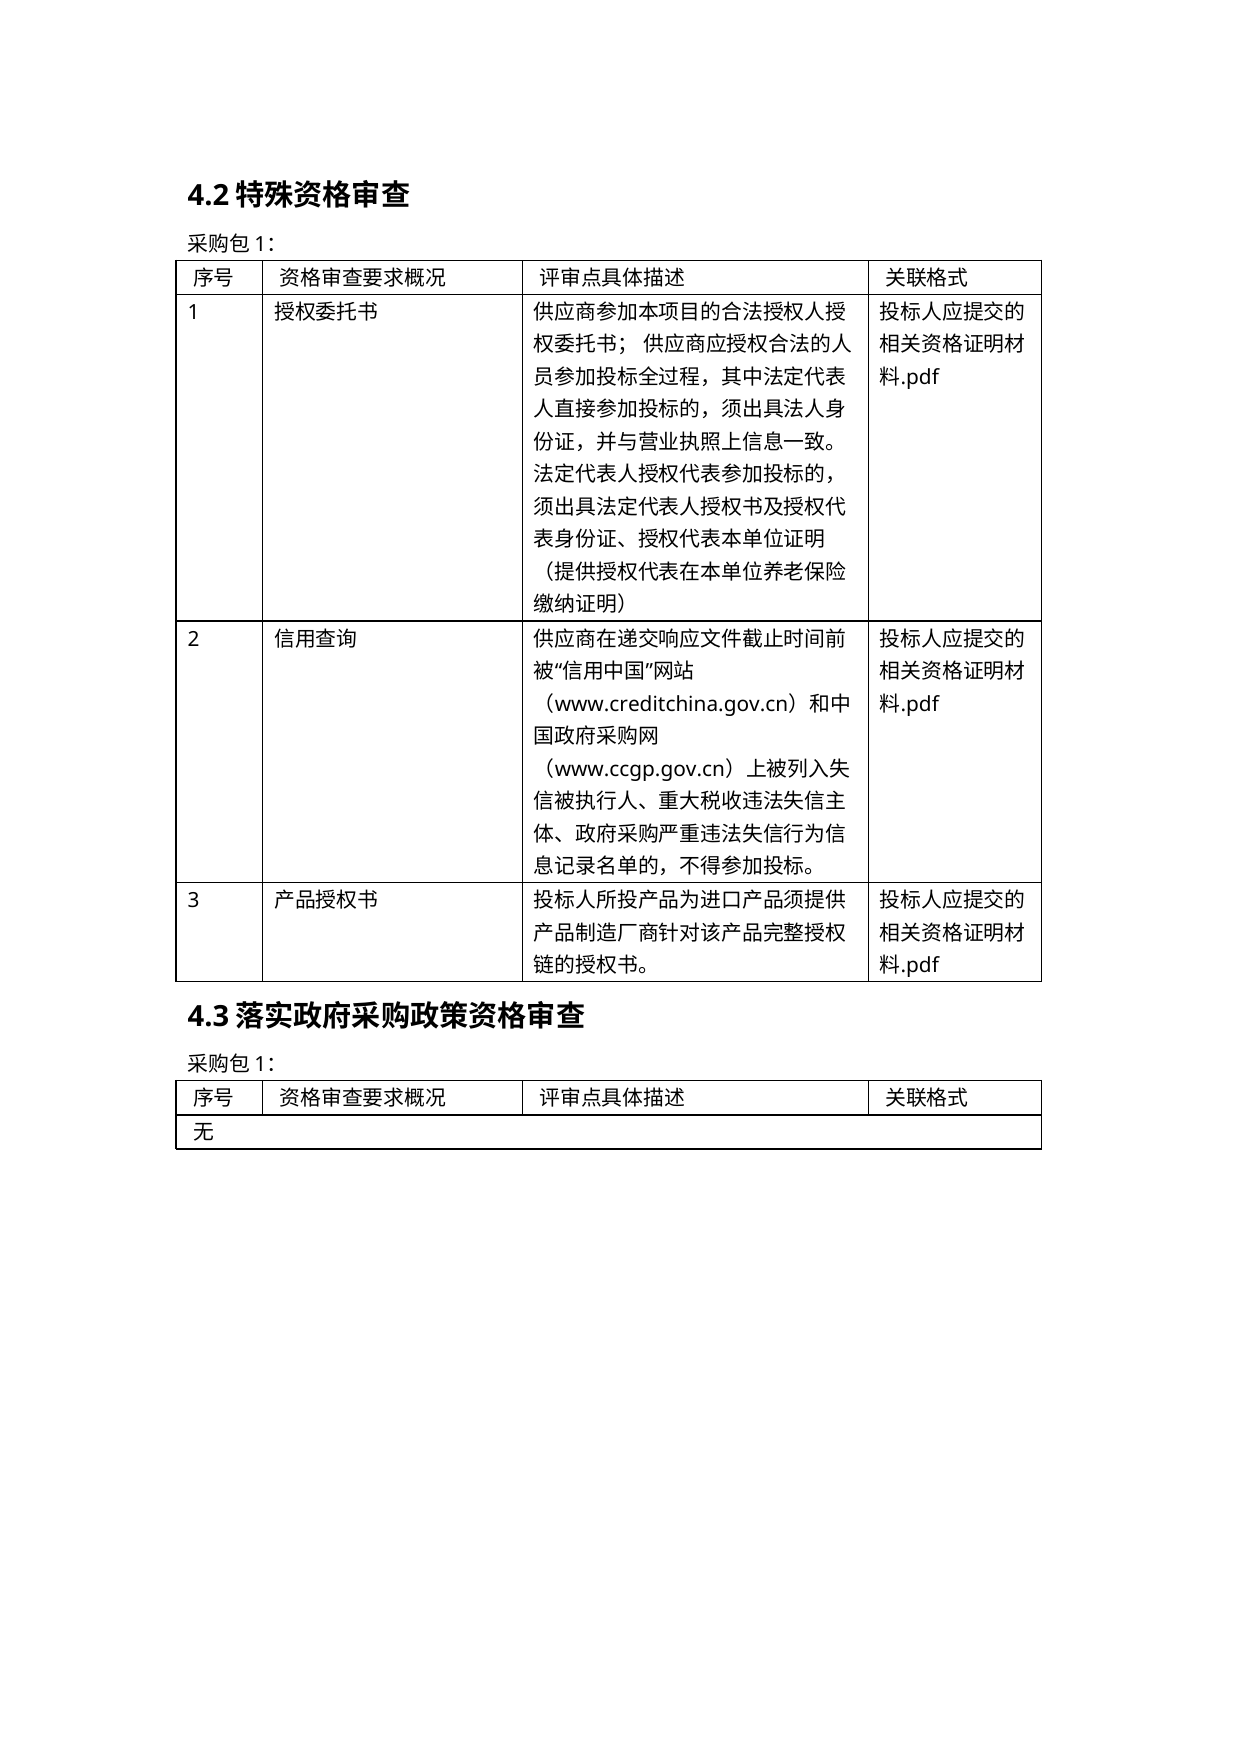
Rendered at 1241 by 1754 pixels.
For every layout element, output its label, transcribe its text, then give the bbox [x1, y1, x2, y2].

table_header 资格审查要求概况 [263, 261, 522, 293]
table_header 评审点具体描述 [523, 1081, 868, 1114]
table_cell 无 [177, 1116, 1041, 1148]
table_header 序号 [177, 1081, 262, 1114]
table_header 资格审查要求概况 [263, 1081, 522, 1114]
table_cell 2 [177, 622, 262, 882]
text 4.2特殊资格审查 [187, 162, 1053, 227]
text 4.3落实政府采购政策资格审查 [187, 982, 1053, 1047]
text 采购包1： [187, 227, 1053, 259]
table_cell 授权委托书 [263, 295, 522, 620]
table_cell 供应商参加本项目的合法授权人授权委托书； 供应商应授权合法的人员参加投标全过程，其中法定代表人直接参加投标的，须出具法人身份证，并与营业执照上信息一致。法定代表人授权代表参加投标的，须出具法定代表人授权书及授权代表身份证、授权代表本单位证明（提供授权代表在本单位养老保险缴纳证明） [523, 295, 868, 620]
table_header 序号 [177, 261, 262, 293]
table_header 评审点具体描述 [523, 261, 868, 293]
table_cell 投标人应提交的相关资格证明材料.pdf [869, 622, 1041, 882]
table_cell 投标人应提交的相关资格证明材料.pdf [869, 883, 1041, 981]
table_cell 信用查询 [263, 622, 522, 882]
table_cell 投标人所投产品为进口产品须提供产品制造厂商针对该产品完整授权链的授权书。 [523, 883, 868, 981]
table_cell 3 [177, 883, 262, 981]
text 采购包1： [187, 1047, 1053, 1080]
table_header 关联格式 [869, 261, 1041, 293]
table_cell 投标人应提交的相关资格证明材料.pdf [869, 295, 1041, 620]
table_header 关联格式 [869, 1081, 1041, 1114]
table_cell 产品授权书 [263, 883, 522, 981]
table_cell 1 [177, 295, 262, 620]
table_cell 供应商在递交响应文件截止时间前被“信用中国”网站（www.creditchina.gov.cn）和中国政府采购网（www.ccgp.gov.cn）上被列入失信被执行人、重大税收违法失信主体、政府采购严重违法失信行为信息记录名单的，不得参加投标。 [523, 622, 868, 882]
